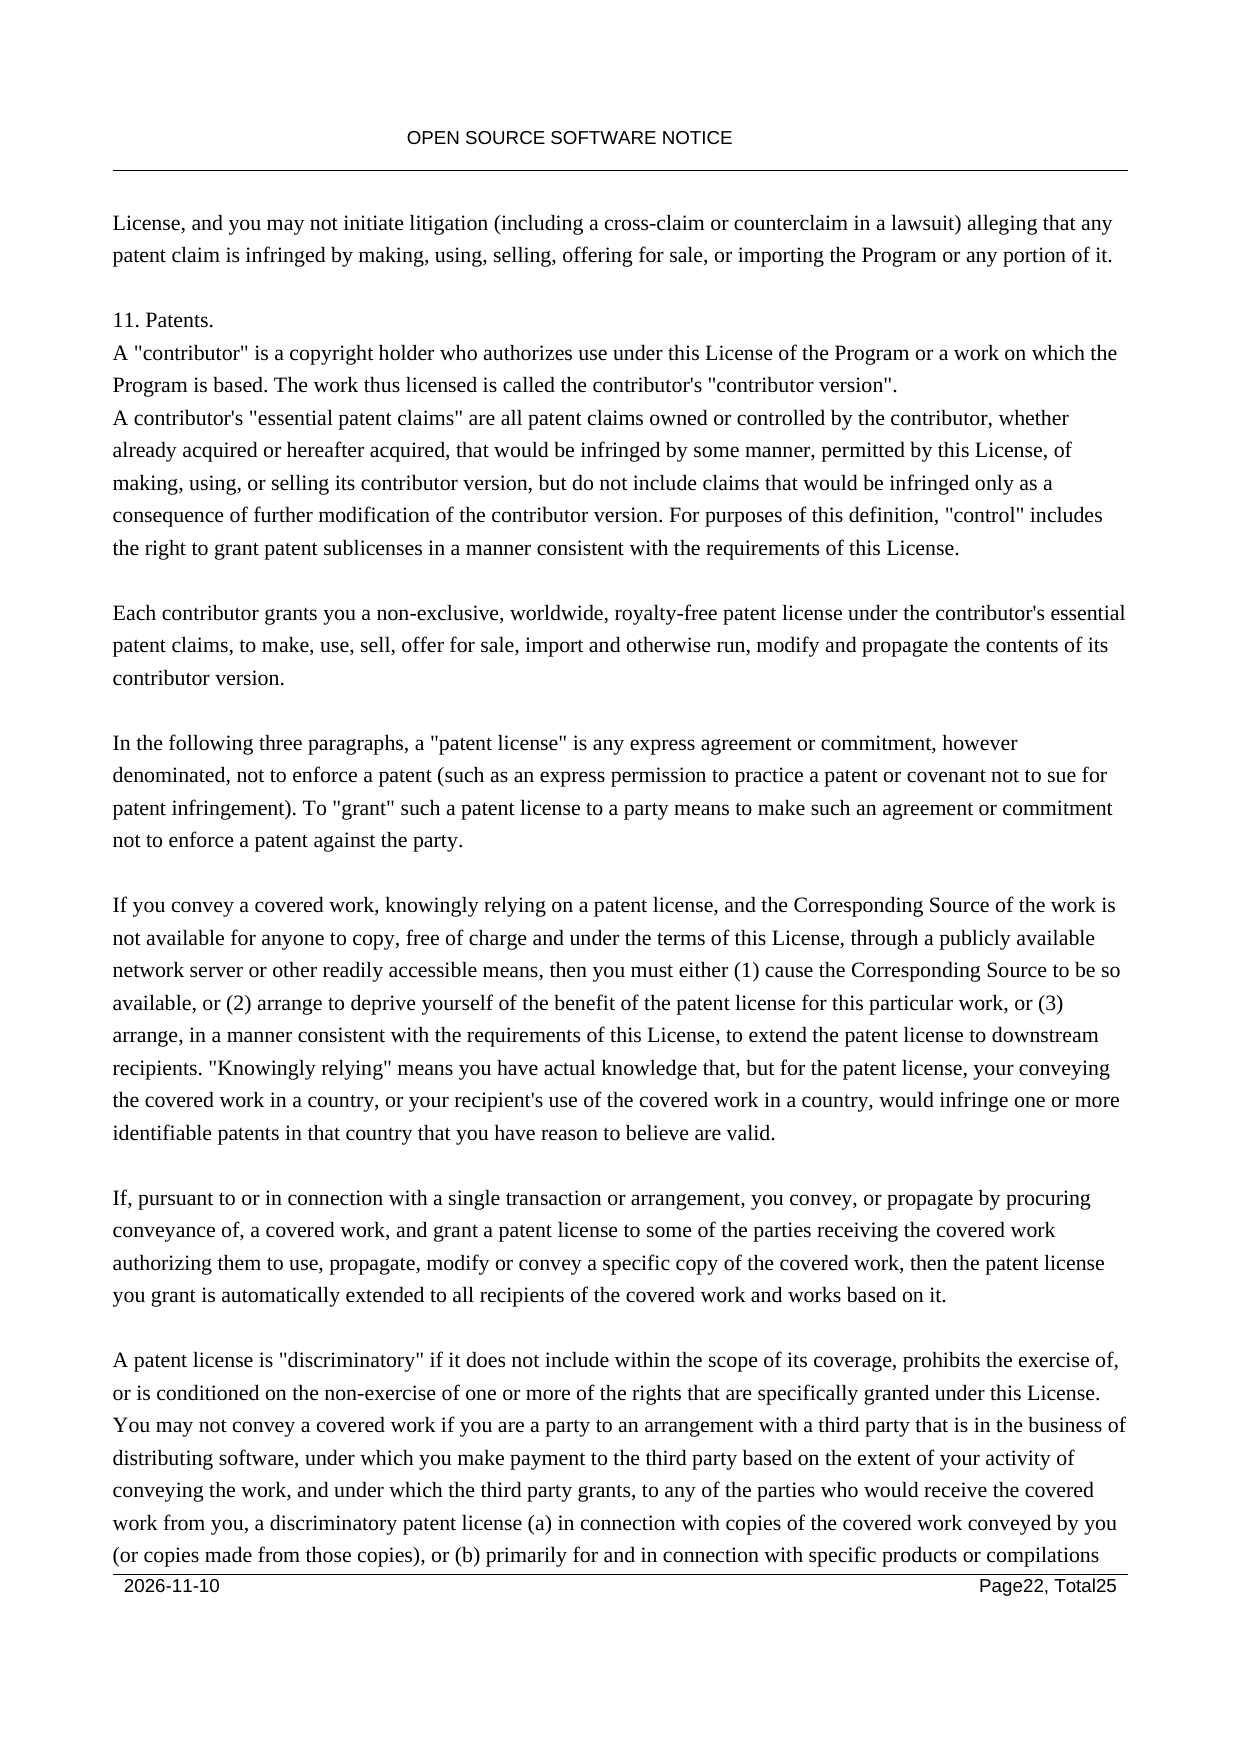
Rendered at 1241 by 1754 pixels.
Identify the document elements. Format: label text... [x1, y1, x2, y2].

text Each contributor grants you a non-exclusive, worldwide, royalty-free patent license under the contributor's essential patent claims, to make, use, sell, offer for sale, import and otherwise run, modify and propagate the contents of its contributor version. [112, 596, 1128, 694]
text A contributor's "essential patent claims" are all patent claims owned or controlled by the contributor, whether already acquired or hereafter acquired, that would be infringed by some manner, permitted by this License, of making, using, or selling its contributor version, but do not include claims that would be infringed only as a consequence of further modification of the contributor version. For purposes of this definition, "control" includes the right to grant patent sublicenses in a manner consistent with the requirements of this License. [112, 401, 1128, 564]
text A "contributor" is a copyright holder who authorizes use under this License of the Program or a work on which the Program is based. The work thus licensed is called the contributor's "contributor version". [112, 336, 1128, 401]
text 11. Patents. [112, 304, 1128, 336]
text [112, 206, 1128, 271]
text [112, 1344, 1128, 1571]
text If you convey a covered work, knowingly relying on a patent license, and the Corresponding Source of the work is not available for anyone to copy, free of charge and under the terms of this License, through a publicly available network server or other readily accessible means, then you must either (1) cause the Corresponding Source to be so available, or (2) arrange to deprive yourself of the benefit of the patent license for this particular work, or (3) arrange, in a manner consistent with the requirements of this License, to extend the patent license to downstream recipients. "Knowingly relying" means you have actual knowledge that, but for the patent license, your conveying the covered work in a country, or your recipient's use of the covered work in a country, would infringe one or more identifiable patents in that country that you have reason to believe are valid. [112, 889, 1128, 1149]
text In the following three paragraphs, a "patent license" is any express agreement or commitment, however denominated, not to enforce a patent (such as an express permission to practice a patent or covenant not to sue for patent infringement). To "grant" such a patent license to a party means to make such an agreement or commitment not to enforce a patent against the party. [112, 726, 1128, 856]
text If, pursuant to or in connection with a single transaction or arrangement, you convey, or propagate by procuring conveyance of, a covered work, and grant a patent license to some of the parties receiving the covered work authorizing them to use, propagate, modify or convey a specific copy of the covered work, then the patent license you grant is automatically extended to all recipients of the covered work and works based on it. [112, 1181, 1128, 1311]
